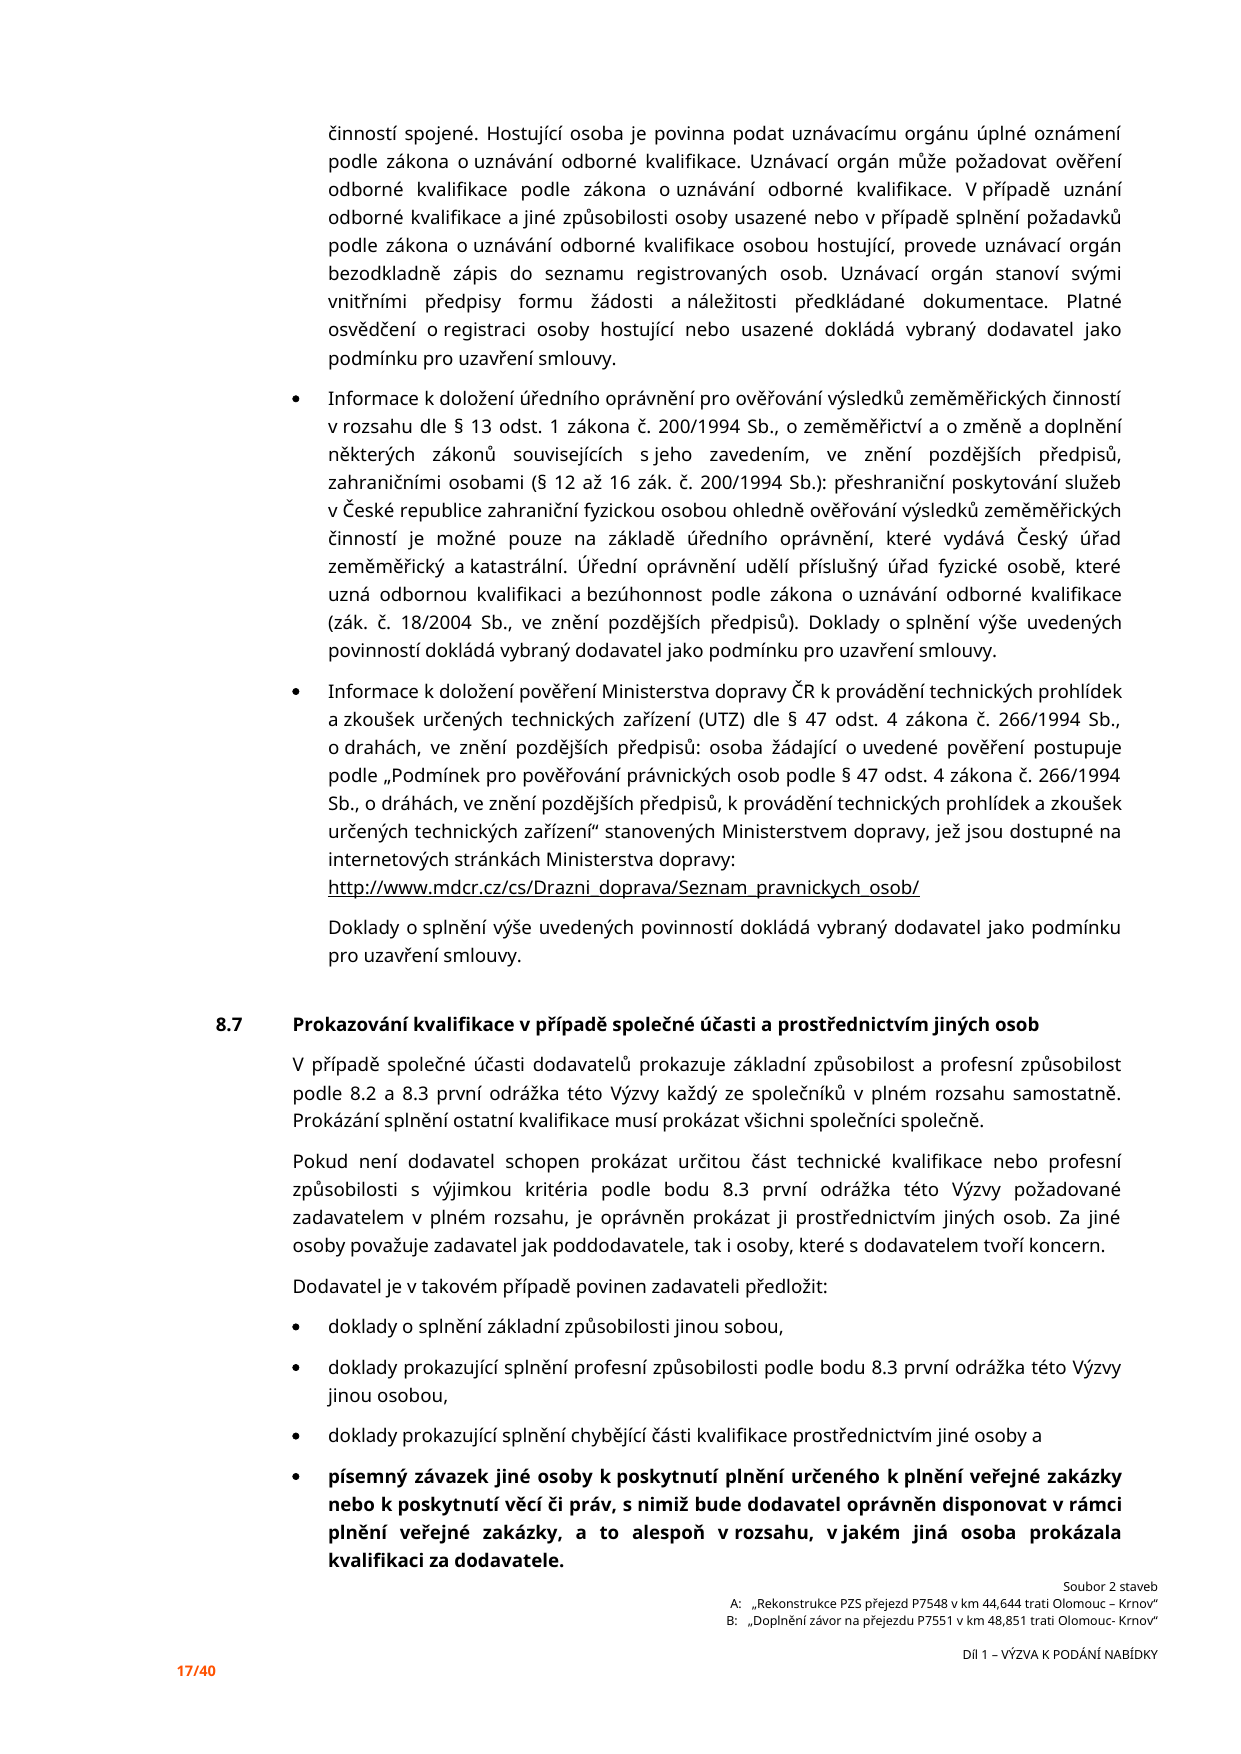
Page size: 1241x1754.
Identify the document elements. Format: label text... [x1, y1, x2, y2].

text Informace k doložení pověření Ministerstva dopravy ČR k provádění technických prohlídek a zkoušek určených technických zařízení (UTZ) dle § 47 odst. 4 zákona č. 266/1994 Sb., o drahách, ve znění pozdějších předpisů: osoba žádající o uvedené pověření postupuje podle „Podmínek pro pověřování právnických osob podle § 47 odst. 4 zákona č. 266/1994 Sb., o dráhách, ve znění pozdějších předpisů, k provádění technických prohlídek a zkoušek určených technických zařízení“ stanovených Ministerstvem dopravy, jež jsou dostupné na internetových stránkách Ministerstva dopravy: [292, 678, 1122, 872]
text V případě společné účasti dodavatelů prokazuje základní způsobilost a profesní způsobilost podle 8.2 a 8.3 první odrážka této Výzvy každý ze společníků v plném rozsahu samostatně. Prokázání splnění ostatní kvalifikace musí prokázat všichni společníci společně. [292, 1052, 1122, 1133]
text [292, 121, 1122, 370]
text Prokazování kvalifikace v případě společné účasti a prostřednictvím jiných osob [216, 1011, 1122, 1037]
text písemný závazek jiné osoby k poskytnutí plnění určeného k plnění veřejné zakázky nebo k poskytnutí věcí či práv, s nimiž bude dodavatel oprávněn disponovat v rámci plnění veřejné zakázky, a to alespoň v rozsahu, v jakém jiná osoba prokázala kvalifikaci za dodavatele. [292, 1463, 1122, 1573]
text Dodavatel je v takovém případě povinen zadavateli předložit: [292, 1273, 1122, 1298]
text Informace k doložení úředního oprávnění pro ověřování výsledků zeměměřických činností v rozsahu dle § 13 odst. 1 zákona č. 200/1994 Sb., o zeměměřictví a o změně a doplnění některých zákonů souvisejících s jeho zavedením, ve znění pozdějších předpisů, zahraničními osobami (§ 12 až 16 zák. č. 200/1994 Sb.): přeshraniční poskytování služeb v České republice zahraniční fyzickou osobou ohledně ověřování výsledků zeměměřických činností je možné pouze na základě úředního oprávnění, které vydává Český úřad zeměměřický a katastrální. Úřední oprávnění udělí příslušný úřad fyzické osobě, které uzná odbornou kvalifikaci a bezúhonnost podle zákona o uznávání odborné kvalifikace (zák. č. 18/2004 Sb., ve znění pozdějších předpisů). Doklady o splnění výše uvedených povinností dokládá vybraný dodavatel jako podmínku pro uzavření smlouvy. [292, 385, 1122, 663]
text Doklady o splnění výše uvedených povinností dokládá vybraný dodavatel jako podmínku pro uzavření smlouvy. [328, 915, 1122, 968]
text http://www.mdcr.cz/cs/Drazni_doprava/Seznam_pravnickych_osob/ [328, 874, 1122, 900]
text doklady prokazující splnění profesní způsobilosti podle bodu 8.3 první odrážka této Výzvy jinou osobou, [292, 1354, 1122, 1407]
text doklady prokazující splnění chybějící části kvalifikace prostřednictvím jiné osoby a [292, 1422, 1122, 1448]
text Pokud není dodavatel schopen prokázat určitou část technické kvalifikace nebo profesní způsobilosti s výjimkou kritéria podle bodu 8.3 první odrážka této Výzvy požadované zadavatelem v plném rozsahu, je oprávněn prokázat ji prostřednictvím jiných osob. Za jiné osoby považuje zadavatel jak poddodavatele, tak i osoby, které s dodavatelem tvoří koncern. [292, 1148, 1122, 1258]
text doklady o splnění základní způsobilosti jinou sobou, [292, 1313, 1122, 1339]
